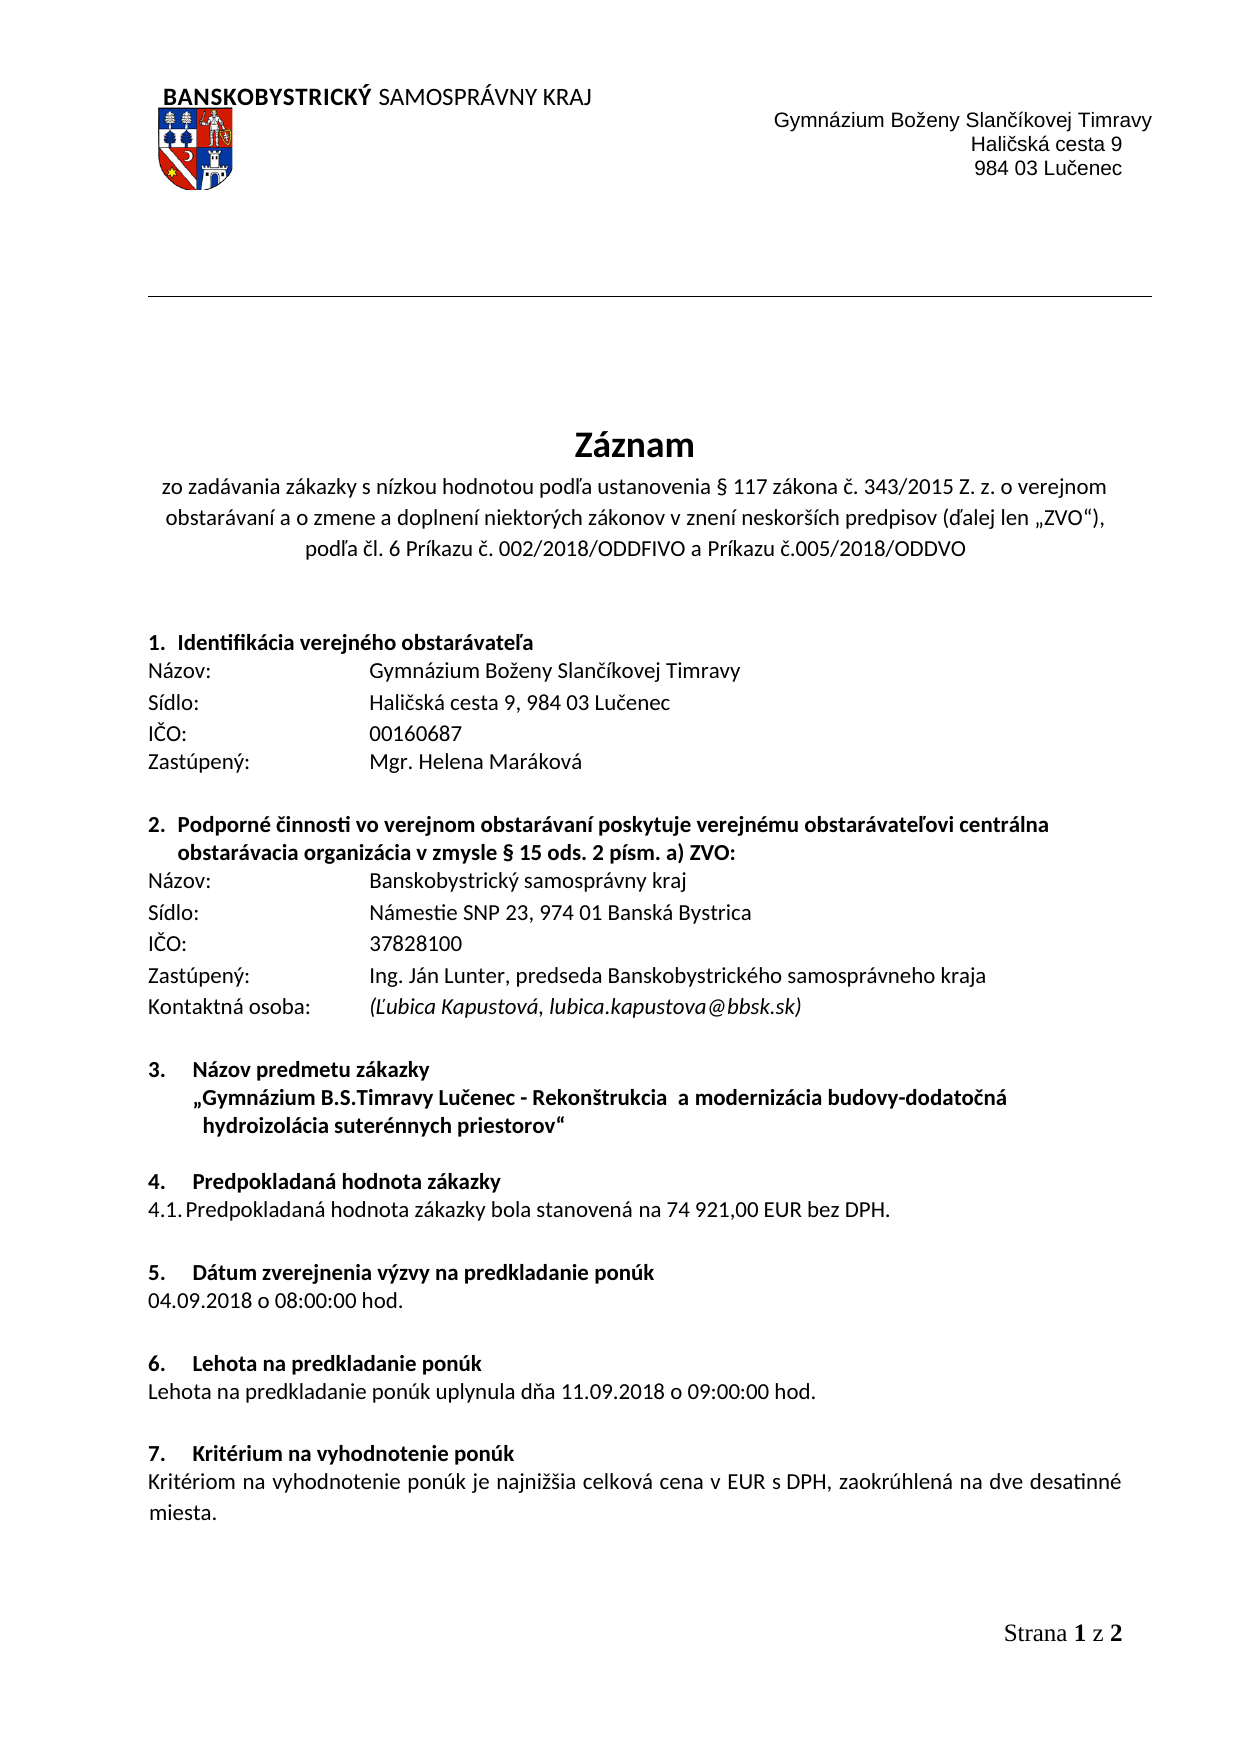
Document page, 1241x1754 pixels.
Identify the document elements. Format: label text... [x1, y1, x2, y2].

text Názov: Banskobystrický samosprávny kraj [148, 866, 1122, 894]
list Lehota na predkladanie ponúk [148, 1349, 1152, 1377]
list hydroizolácia suterénnych priestorov“ [192, 1111, 1152, 1139]
list Podporné činnosti vo verejnom obstarávaní poskytuje verejnému obstarávateľovi centrálna obstarávacia organizácia v zmysle § 15 ods. 2 písm. a) ZVO: [148, 810, 1152, 866]
list Dátum zverejnenia výzvy na predkladanie ponúk [148, 1258, 1152, 1286]
text zo zadávania zákazky s nízkou hodnotou podľa ustanovenia § 117 zákona č. 343/2015 Z. z. o verejnom obstarávaní a o zmene a doplnení niektorých zákonov v znení neskorších predpisov (ďalej len „ZVO“), podľa čl. 6 Príkazu č. 002/2018/ODDFIVO a Príkazu č.005/2018/ODDVO [148, 472, 1122, 562]
text Sídlo: Námestie SNP 23, 974 01 Banská Bystrica [148, 898, 1122, 926]
text 04.09.2018 o 08:00:00 hod. [148, 1286, 1122, 1314]
text Zastúpený: Ing. Ján Lunter, predseda Banskobystrického samosprávneho kraja [148, 961, 1122, 989]
list Predpokladaná hodnota zákazky [148, 1167, 1152, 1195]
list Identifikácia verejného obstarávateľa [148, 628, 1152, 657]
text Názov: Gymnázium Boženy Slančíkovej Timravy [148, 657, 1122, 684]
text Sídlo: Haličská cesta 9, 984 03 Lučenec [148, 688, 1122, 716]
list Kritérium na vyhodnotenie ponúk [148, 1439, 1152, 1467]
text IČO: 00160687 [148, 719, 1152, 747]
text IČO: 37828100 [148, 929, 1122, 957]
list Názov predmetu zákazky [148, 1055, 1152, 1083]
list „Gymnázium B.S.Timravy Lučenec - Rekonštrukcia a modernizácia budovy-dodatočná [192, 1083, 1152, 1111]
text Zastúpený: Mgr. Helena Maráková [148, 747, 1122, 776]
text Záznam [148, 421, 1122, 467]
list Predpokladaná hodnota zákazky bola stanovená na 74 921,00 EUR bez DPH. [148, 1195, 1123, 1223]
text Kritériom na vyhodnotenie ponúk je najnižšia celková cena v EUR s DPH, zaokrúhlená na dve desatinné miesta. [148, 1467, 1122, 1526]
text Lehota na predkladanie ponúk uplynula dňa 11.09.2018 o 09:00:00 hod. [148, 1377, 1122, 1405]
text Kontaktná osoba: (Ľubica Kapustová, lubica.kapustova@bbsk.sk) [148, 992, 1122, 1020]
picture [157, 107, 233, 189]
